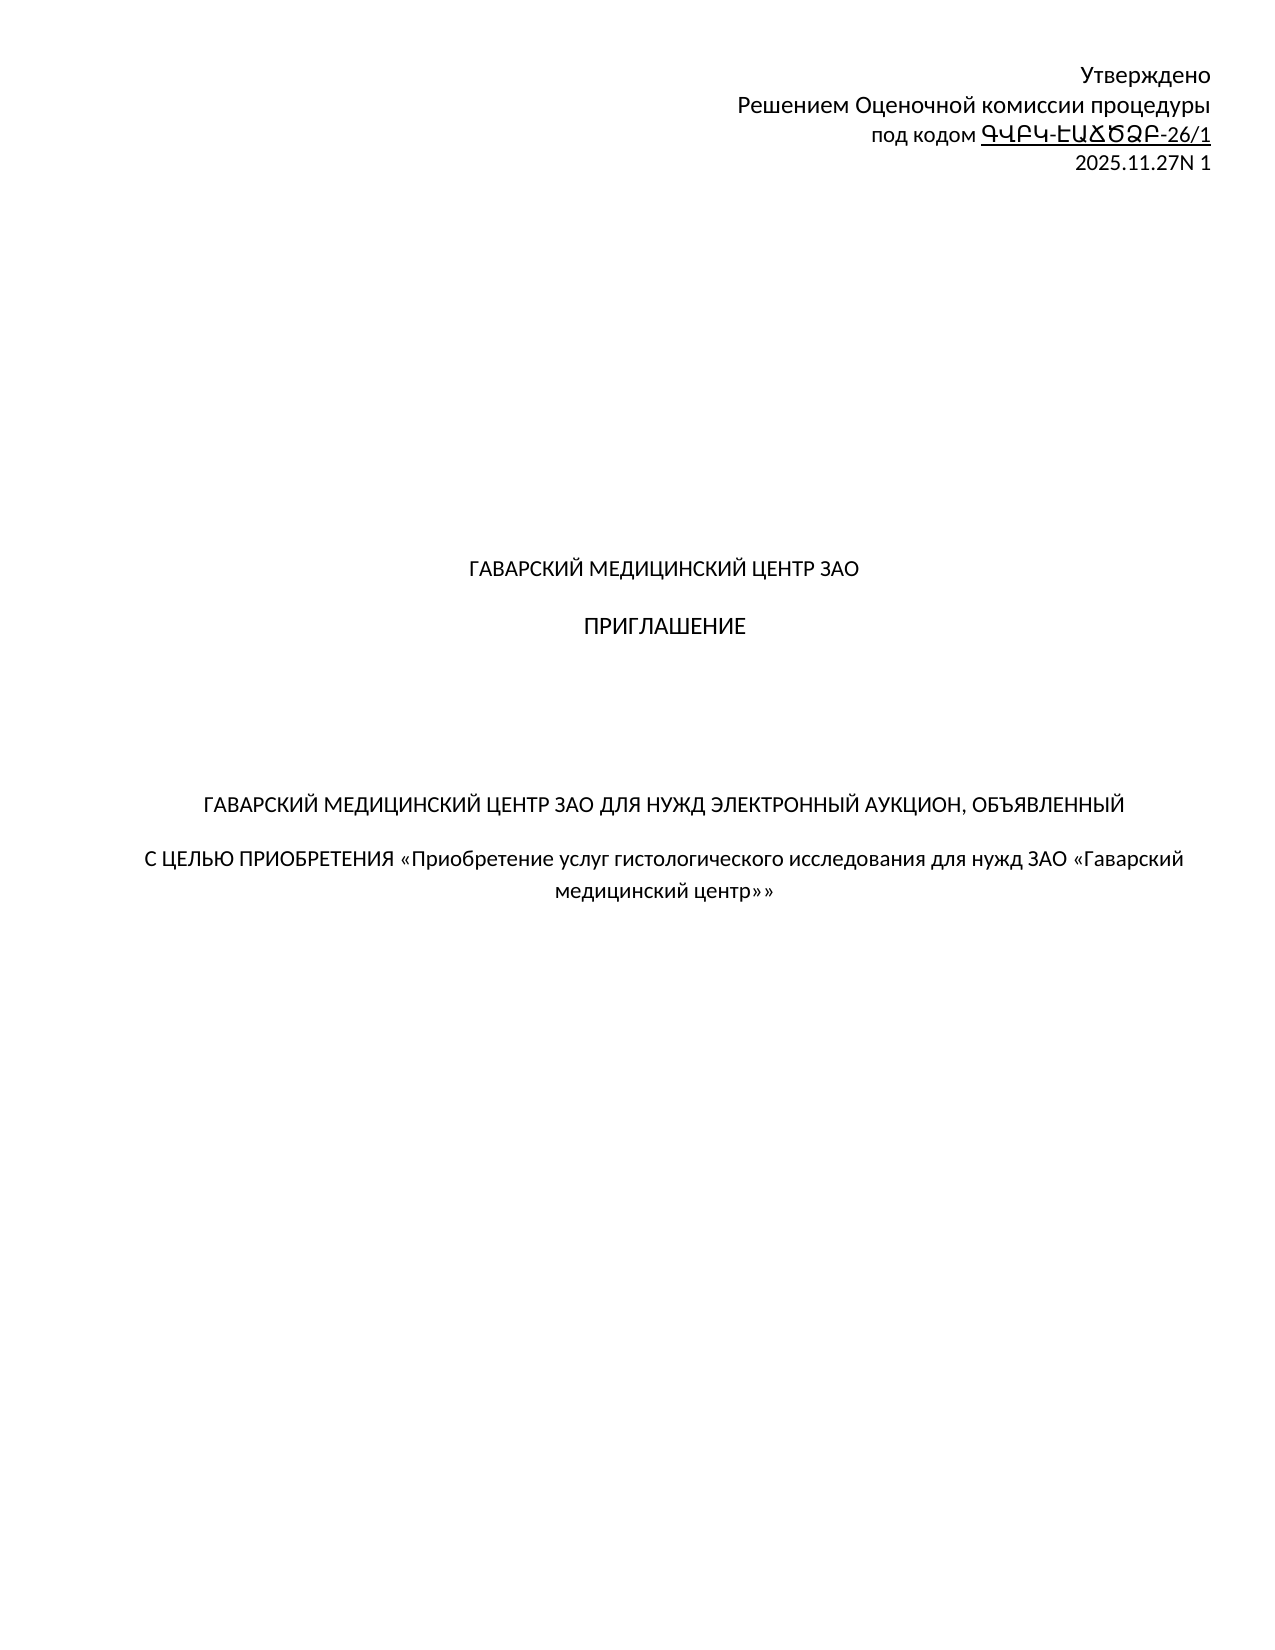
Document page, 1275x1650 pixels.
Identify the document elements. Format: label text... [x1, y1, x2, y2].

text Решением Оценочной комиссии процедуры [118, 89, 1211, 120]
text Утверждено [118, 59, 1211, 89]
text под кодом ԳՎԲԿ-ԷԱՃԾՁԲ-26/1 2025.11.27 N 1 [118, 120, 1211, 176]
text ГАВАРСКИЙ МЕДИЦИНСКИЙ ЦЕНТР ЗАО ДЛЯ НУЖД ЭЛЕКТРОННЫЙ АУКЦИОН, ОБЪЯВЛЕННЫЙ [118, 791, 1211, 819]
text ГАВАРСКИЙ МЕДИЦИНСКИЙ ЦЕНТР ЗАО [118, 554, 1211, 582]
text ПРИГЛАШЕНИЕ [118, 610, 1212, 641]
text С ЦЕЛЬЮ ПРИОБРЕТЕНИЯ «Приобретение услуг гистологического исследования для нужд ЗАО «Гаварский медицинский центр»» [118, 844, 1211, 904]
